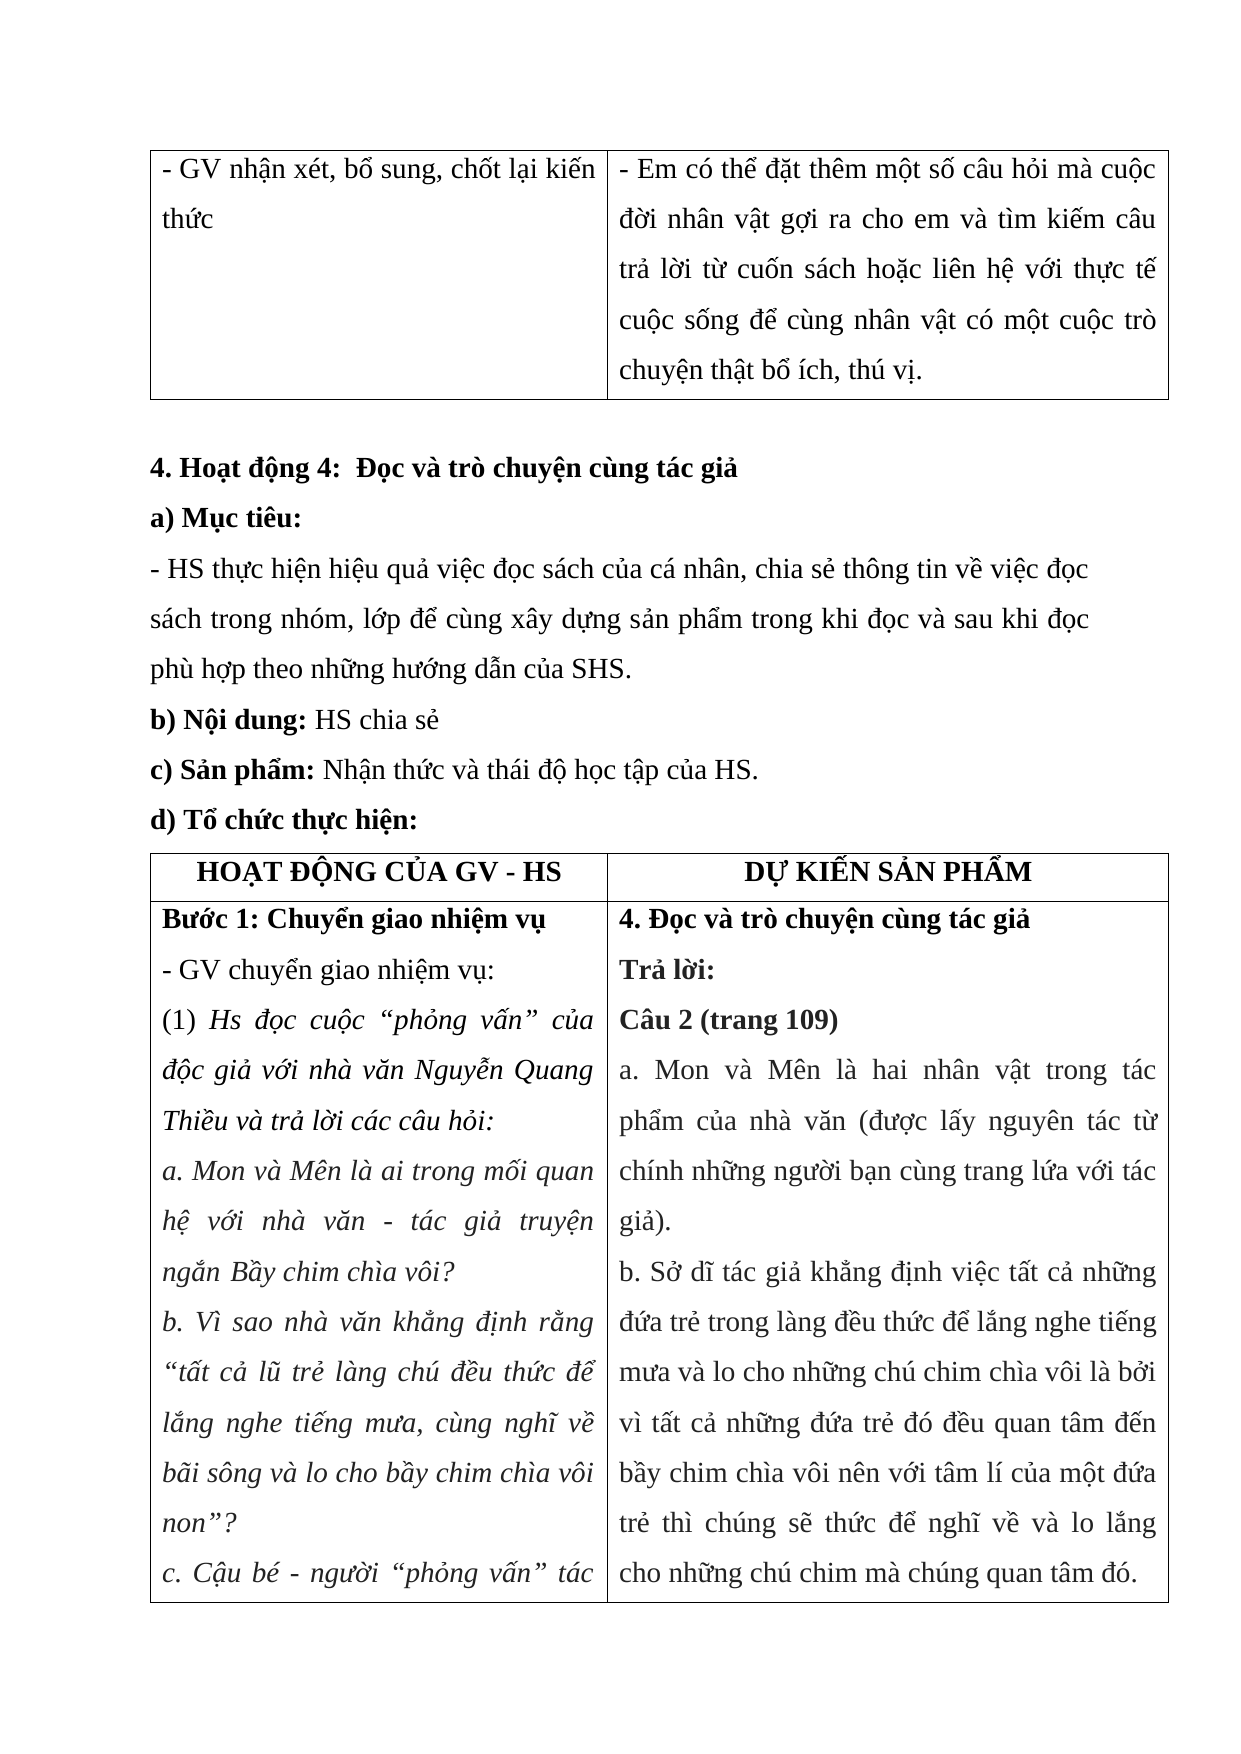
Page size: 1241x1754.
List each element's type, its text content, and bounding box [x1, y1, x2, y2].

text 4. Hoạt động 4: Đọc và trò chuyện cùng tác giả [150, 450, 1090, 484]
table_header HOẠT ĐỘNG CỦA GV - HS [151, 854, 607, 901]
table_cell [151, 902, 607, 1602]
text - HS thực hiện hiệu quả việc đọc sách của cá nhân, chia sẻ thông tin về việc đọc sách trong nhóm, lớp để cùng xây dựng sản phẩm trong khi đọc và sau khi đọc phù hợp theo những hướng dẫn của SHS. [150, 551, 1090, 685]
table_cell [608, 902, 1168, 1602]
text c) Sản phẩm: Nhận thức và thái độ học tập của HS. [150, 752, 1090, 786]
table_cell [608, 151, 1168, 399]
text b) Nội dung: HS chia sẻ [150, 702, 1090, 735]
text a) Mục tiêu: [150, 501, 1090, 534]
table_header DỰ KIẾN SẢN PHẨM [608, 854, 1168, 901]
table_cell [151, 151, 607, 399]
text d) Tổ chức thực hiện: [150, 802, 1090, 836]
